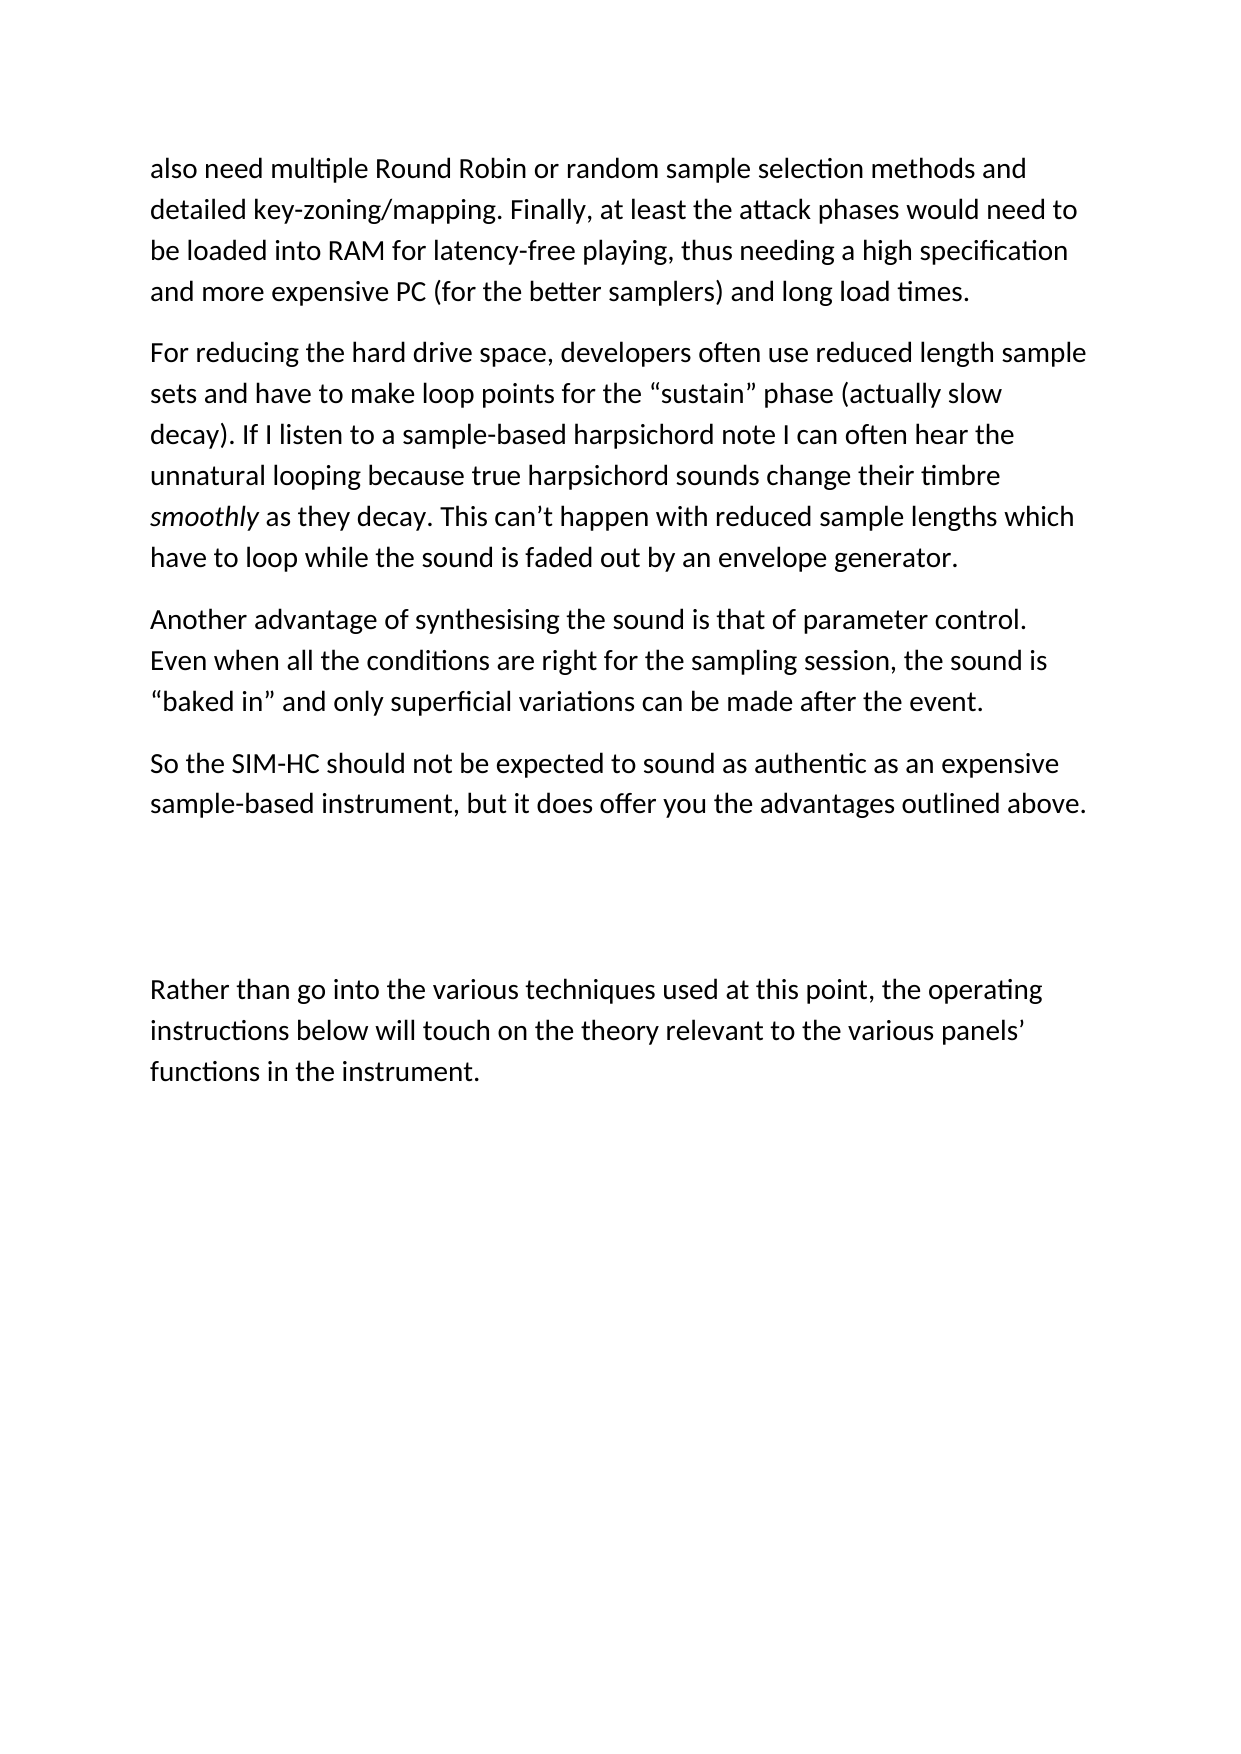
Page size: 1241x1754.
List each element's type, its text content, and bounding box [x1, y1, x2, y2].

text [150, 150, 1090, 308]
text So the SIM-HC should not be expected to sound as authentic as an expensive sample-based instrument, but it does offer you the advantages outlined above. [150, 745, 1090, 821]
text Rather than go into the various techniques used at this point, the operating instructions below will touch on the theory relevant to the various panels’ functions in the instrument. [150, 971, 1090, 1088]
text For reducing the hard drive space, developers often use reduced length sample sets and have to make loop points for the “sustain” phase (actually slow decay). If I listen to a sample-based harpsichord note I can often hear the unnatural looping because true harpsichord sounds change their timbre smoothly as they decay. This can’t happen with reduced sample lengths which have to loop while the sound is faded out by an envelope generator. [150, 334, 1090, 575]
text Another advantage of synthesising the sound is that of parameter control. Even when all the conditions are right for the sampling session, the sound is “baked in” and only superficial variations can be made after the event. [150, 601, 1090, 718]
